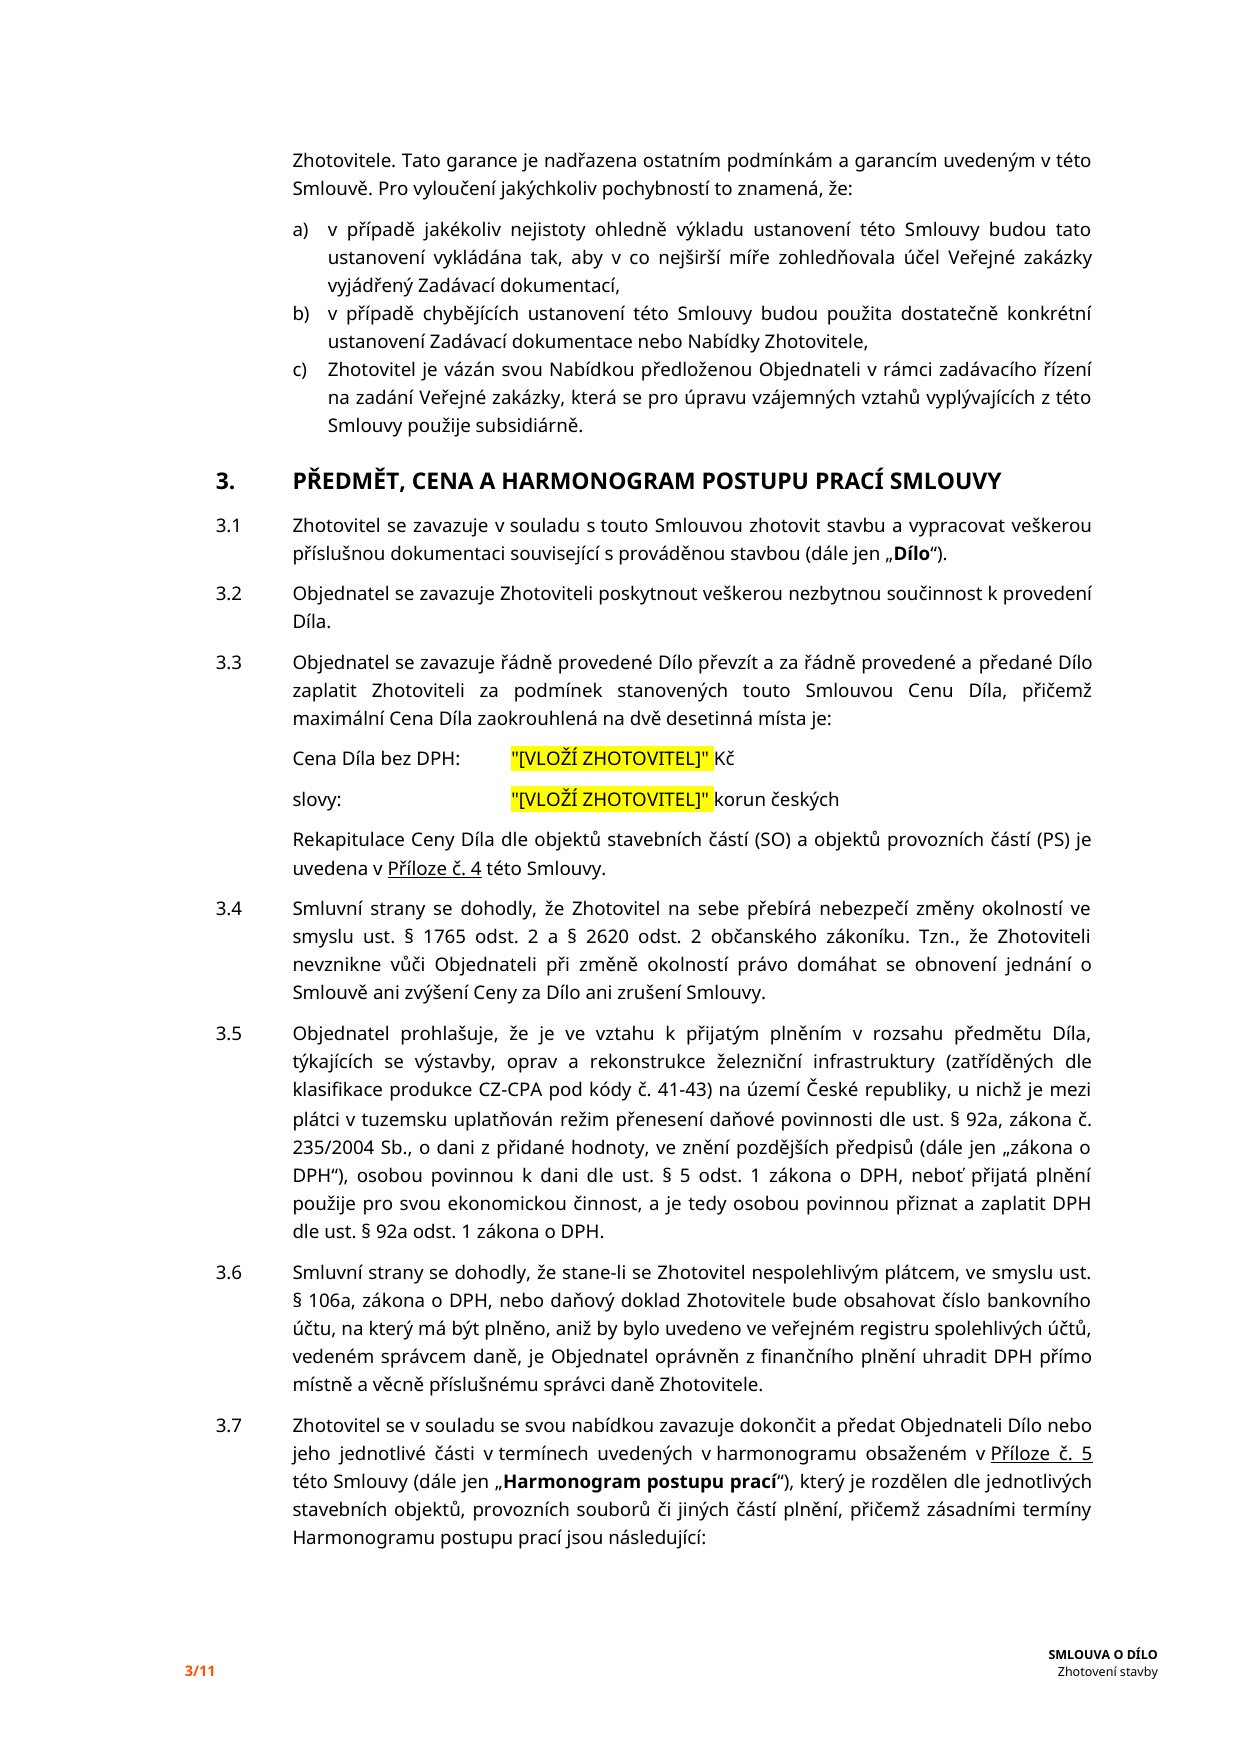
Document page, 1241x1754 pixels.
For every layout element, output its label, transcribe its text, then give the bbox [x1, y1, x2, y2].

text Zhotovitel se v souladu se svou nabídkou zavazuje dokončit a předat Objednateli Dílo nebo jeho jednotlivé části v termínech uvedených v harmonogramu obsaženém v Příloze č. 5 této Smlouvy (dále jen „Harmonogram postupu prací“), který je rozdělen dle jednotlivých stavebních objektů, provozních souborů či jiných částí plnění, přičemž zásadními termíny Harmonogramu postupu prací jsou následující: [216, 1412, 1093, 1549]
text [216, 147, 1093, 201]
text slovy: korun českých [292, 786, 511, 812]
text Zhotovitel je vázán svou Nabídkou předloženou Objednateli v rámci zadávacího řízení na zadání Veřejné zakázky, která se pro úpravu vzájemných vztahů vyplývajících z této Smlouvy použije subsidiárně. [292, 356, 1093, 438]
text Smluvní strany se dohodly, že stane-li se Zhotovitel nespolehlivým plátcem, ve smyslu ust. § 106a, zákona o DPH, nebo daňový doklad Zhotovitele bude obsahovat číslo bankovního účtu, na který má být plněno, aniž by bylo uvedeno ve veřejném registru spolehlivých účtů, vedeném správcem daně, je Objednatel oprávněn z finančního plnění uhradit DPH přímo místně a věcně příslušnému správci daně Zhotovitele. [216, 1259, 1093, 1397]
text Smluvní strany se dohodly, že Zhotovitel na sebe přebírá nebezpečí změny okolností ve smyslu ust. § 1765 odst. 2 a § 2620 odst. 2 občanského zákoníku. Tzn., že Zhotoviteli nevznikne vůči Objednateli při změně okolností právo domáhat se obnovení jednání o Smlouvě ani zvýšení Ceny za Dílo ani zrušení Smlouvy. [216, 895, 1093, 1005]
text Cena Díla bez DPH: Kč [714, 746, 1093, 771]
text v případě jakékoliv nejistoty ohledně výkladu ustanovení této Smlouvy budou tato ustanovení vykládána tak, aby v co nejširší míře zohledňovala účel Veřejné zakázky vyjádřený Zadávací dokumentací, [292, 216, 1093, 298]
text Objednatel se zavazuje řádně provedené Dílo převzít a za řádně provedené a předané Dílo zaplatit Zhotoviteli za podmínek stanovených touto Smlouvou Cenu Díla, přičemž maximální Cena Díla zaokrouhlená na dvě desetinná místa je: [216, 649, 1093, 731]
text Cena Díla bez DPH: Kč [292, 746, 511, 771]
text v případě chybějících ustanovení této Smlouvy budou použita dostatečně konkrétní ustanovení Zadávací dokumentace nebo Nabídky Zhotovitele, [292, 300, 1093, 354]
text Zhotovitel se zavazuje v souladu s touto Smlouvou zhotovit stavbu a vypracovat veškerou příslušnou dokumentaci související s prováděnou stavbou (dále jen „Dílo“). [216, 512, 1093, 566]
text Objednatel se zavazuje Zhotoviteli poskytnout veškerou nezbytnou součinnost k provedení Díla. [216, 581, 1093, 634]
text Rekapitulace Ceny Díla dle objektů stavebních částí (SO) a objektů provozních částí (PS) je uvedena v Příloze č. 4 této Smlouvy. [292, 827, 1093, 880]
text Objednatel prohlašuje, že je ve vztahu k přijatým plněním v rozsahu předmětu Díla, týkajících se výstavby, oprav a rekonstrukce železniční infrastruktury (zatříděných dle klasifikace produkce CZ-CPA pod kódy č. 41-43) na území České republiky, u nichž je mezi plátci v tuzemsku uplatňován režim přenesení daňové povinnosti dle ust. § 92a, zákona č. 235/2004 Sb., o dani z přidané hodnoty, ve znění pozdějších předpisů (dále jen „zákona o DPH“), osobou povinnou k dani dle ust. § 5 odst. 1 zákona o DPH, neboť přijatá plnění použije pro svou ekonomickou činnost, a je tedy osobou povinnou přiznat a zaplatit DPH dle ust. § 92a odst. 1 zákona o DPH. [216, 1020, 1093, 1244]
text slovy: korun českých [714, 786, 1093, 812]
text PŘEDMĚT, CENA A HARMONOGRAM POSTUPU PRACÍ SMLOUVY [216, 465, 1093, 496]
